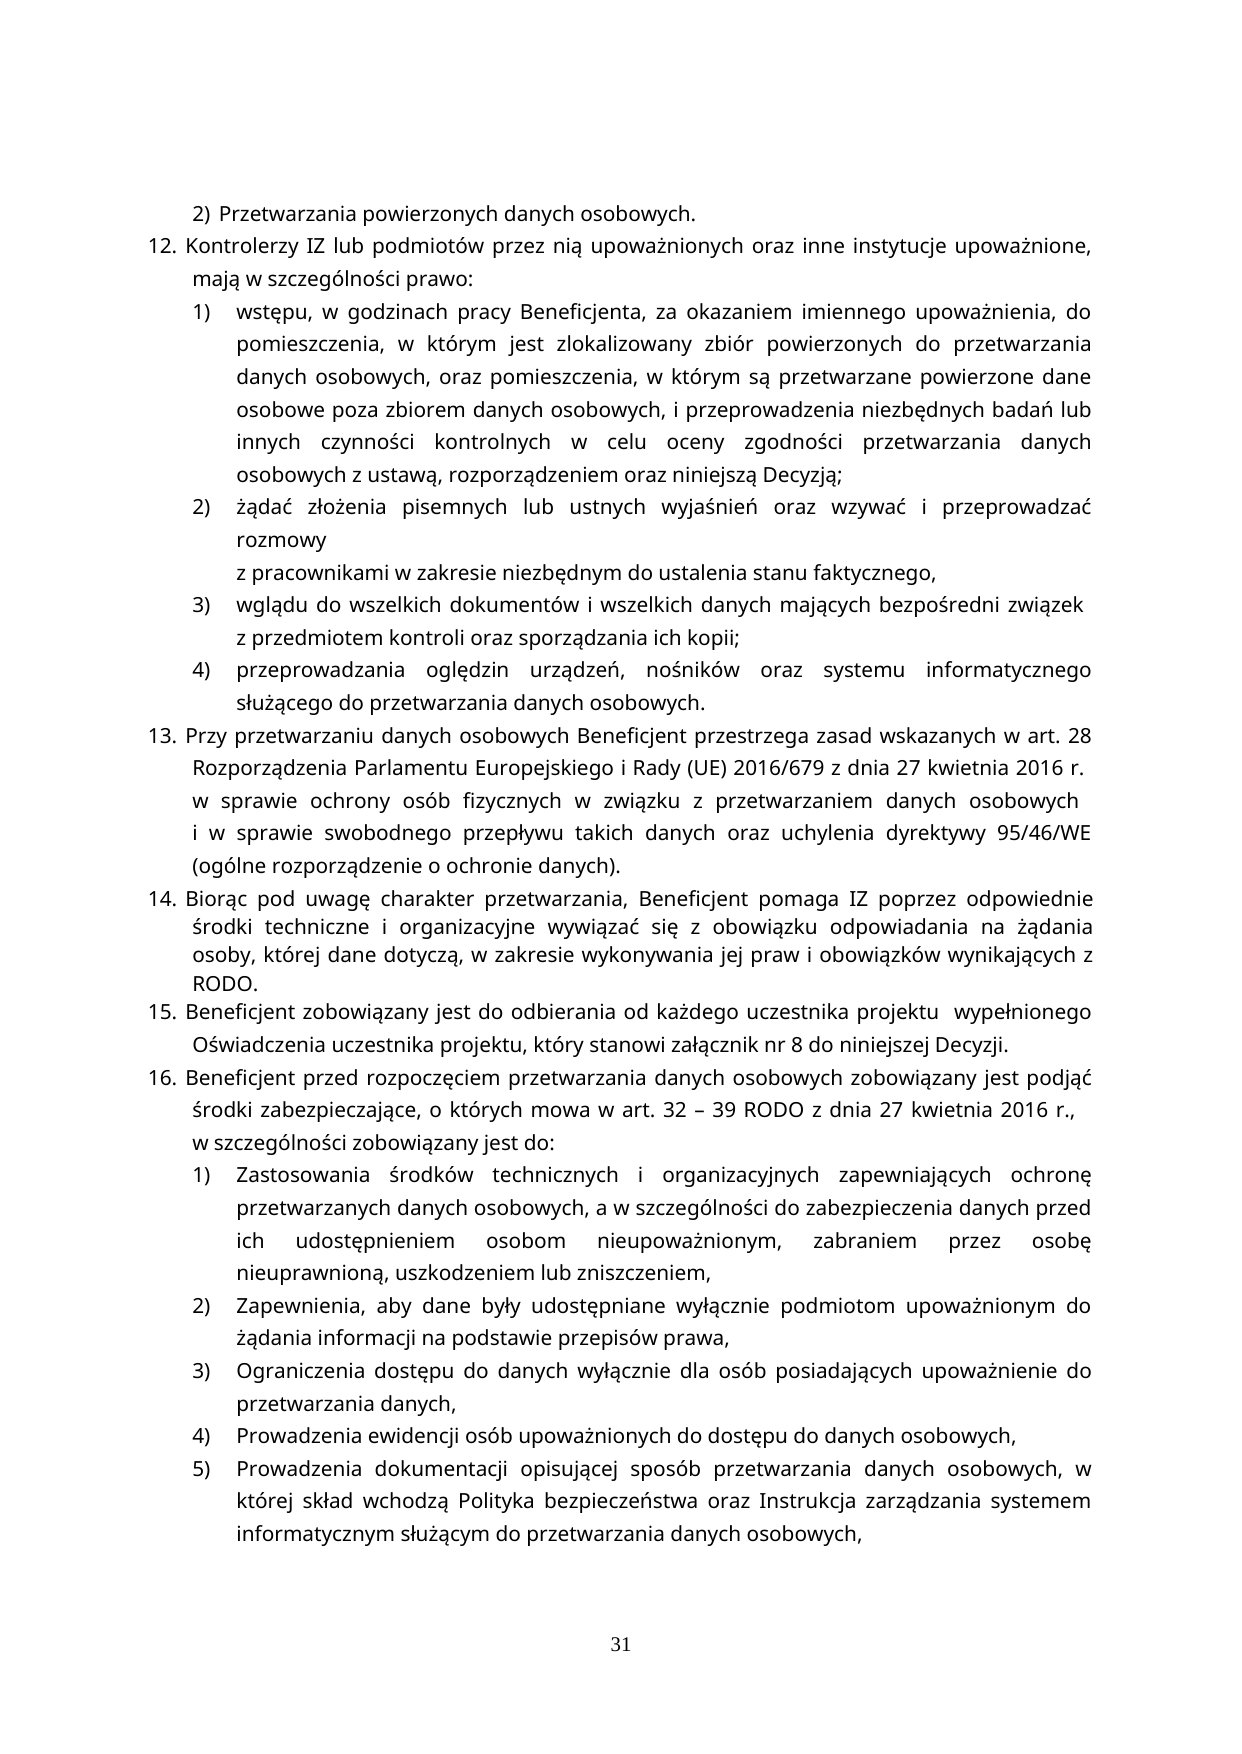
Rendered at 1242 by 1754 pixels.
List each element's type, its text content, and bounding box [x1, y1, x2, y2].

list Przetwarzania powierzonych danych osobowych. [192, 199, 1093, 227]
list Prowadzenia dokumentacji opisującej sposób przetwarzania danych osobowych, w której skład wchodzą Polityka bezpieczeństwa oraz Instrukcja zarządzania systemem informatycznym służącym do przetwarzania danych osobowych, [192, 1454, 1093, 1548]
list Prowadzenia ewidencji osób upoważnionych do dostępu do danych osobowych, [192, 1421, 1093, 1450]
list żądać złożenia pisemnych lub ustnych wyjaśnień oraz wzywać i przeprowadzać rozmowy z pracownikami w zakresie niezbędnym do ustalenia stanu faktycznego, [192, 492, 1093, 586]
list Kontrolerzy IZ lub podmiotów przez nią upoważnionych oraz inne instytucje upoważnione, mają w szczególności prawo: [148, 232, 1093, 293]
list wstępu, w godzinach pracy Beneficjenta, za okazaniem imiennego upoważnienia, do pomieszczenia, w którym jest zlokalizowany zbiór powierzonych do przetwarzania danych osobowych, oraz pomieszczenia, w którym są przetwarzane powierzone dane osobowe poza zbiorem danych osobowych, i przeprowadzenia niezbędnych badań lub innych czynności kontrolnych w celu oceny zgodności przetwarzania danych osobowych z ustawą, rozporządzeniem oraz niniejszą Decyzją; [192, 297, 1093, 488]
list Beneficjent zobowiązany jest do odbierania od każdego uczestnika projektu wypełnionego Oświadczenia uczestnika projektu, który stanowi załącznik nr 8 do niniejszej Decyzji. [148, 997, 1093, 1058]
list Zapewnienia, aby dane były udostępniane wyłącznie podmiotom upoważnionym do żądania informacji na podstawie przepisów prawa, [192, 1291, 1093, 1352]
list Beneficjent przed rozpoczęciem przetwarzania danych osobowych zobowiązany jest podjąć środki zabezpieczające, o których mowa w art. 32 – 39 RODO z dnia 27 kwietnia 2016 r., w szczególności zobowiązany jest do: [148, 1063, 1093, 1156]
list przeprowadzania oględzin urządzeń, nośników oraz systemu informatycznego służącego do przetwarzania danych osobowych. [192, 656, 1093, 717]
list Biorąc pod uwagę charakter przetwarzania, Beneficjent pomaga IZ poprzez odpowiednie środki techniczne i organizacyjne wywiązać się z obowiązku odpowiadania na żądania osoby, której dane dotyczą, w zakresie wykonywania jej praw i obowiązków wynikających z RODO. [148, 884, 1094, 997]
list Zastosowania środków technicznych i organizacyjnych zapewniających ochronę przetwarzanych danych osobowych, a w szczególności do zabezpieczenia danych przed ich udostępnieniem osobom nieupoważnionym, zabraniem przez osobę nieuprawnioną, uszkodzeniem lub zniszczeniem, [192, 1161, 1093, 1287]
list Przy przetwarzaniu danych osobowych Beneficjent przestrzega zasad wskazanych w art. 28 Rozporządzenia Parlamentu Europejskiego i Rady (UE) 2016/679 z dnia 27 kwietnia 2016 r. w sprawie ochrony osób fizycznych w związku z przetwarzaniem danych osobowych i w sprawie swobodnego przepływu takich danych oraz uchylenia dyrektywy 95/46/WE (ogólne rozporządzenie o ochronie danych). [148, 721, 1093, 879]
list Ograniczenia dostępu do danych wyłącznie dla osób posiadających upoważnienie do przetwarzania danych, [192, 1356, 1093, 1417]
list wglądu do wszelkich dokumentów i wszelkich danych mających bezpośredni związek z przedmiotem kontroli oraz sporządzania ich kopii; [192, 590, 1093, 651]
